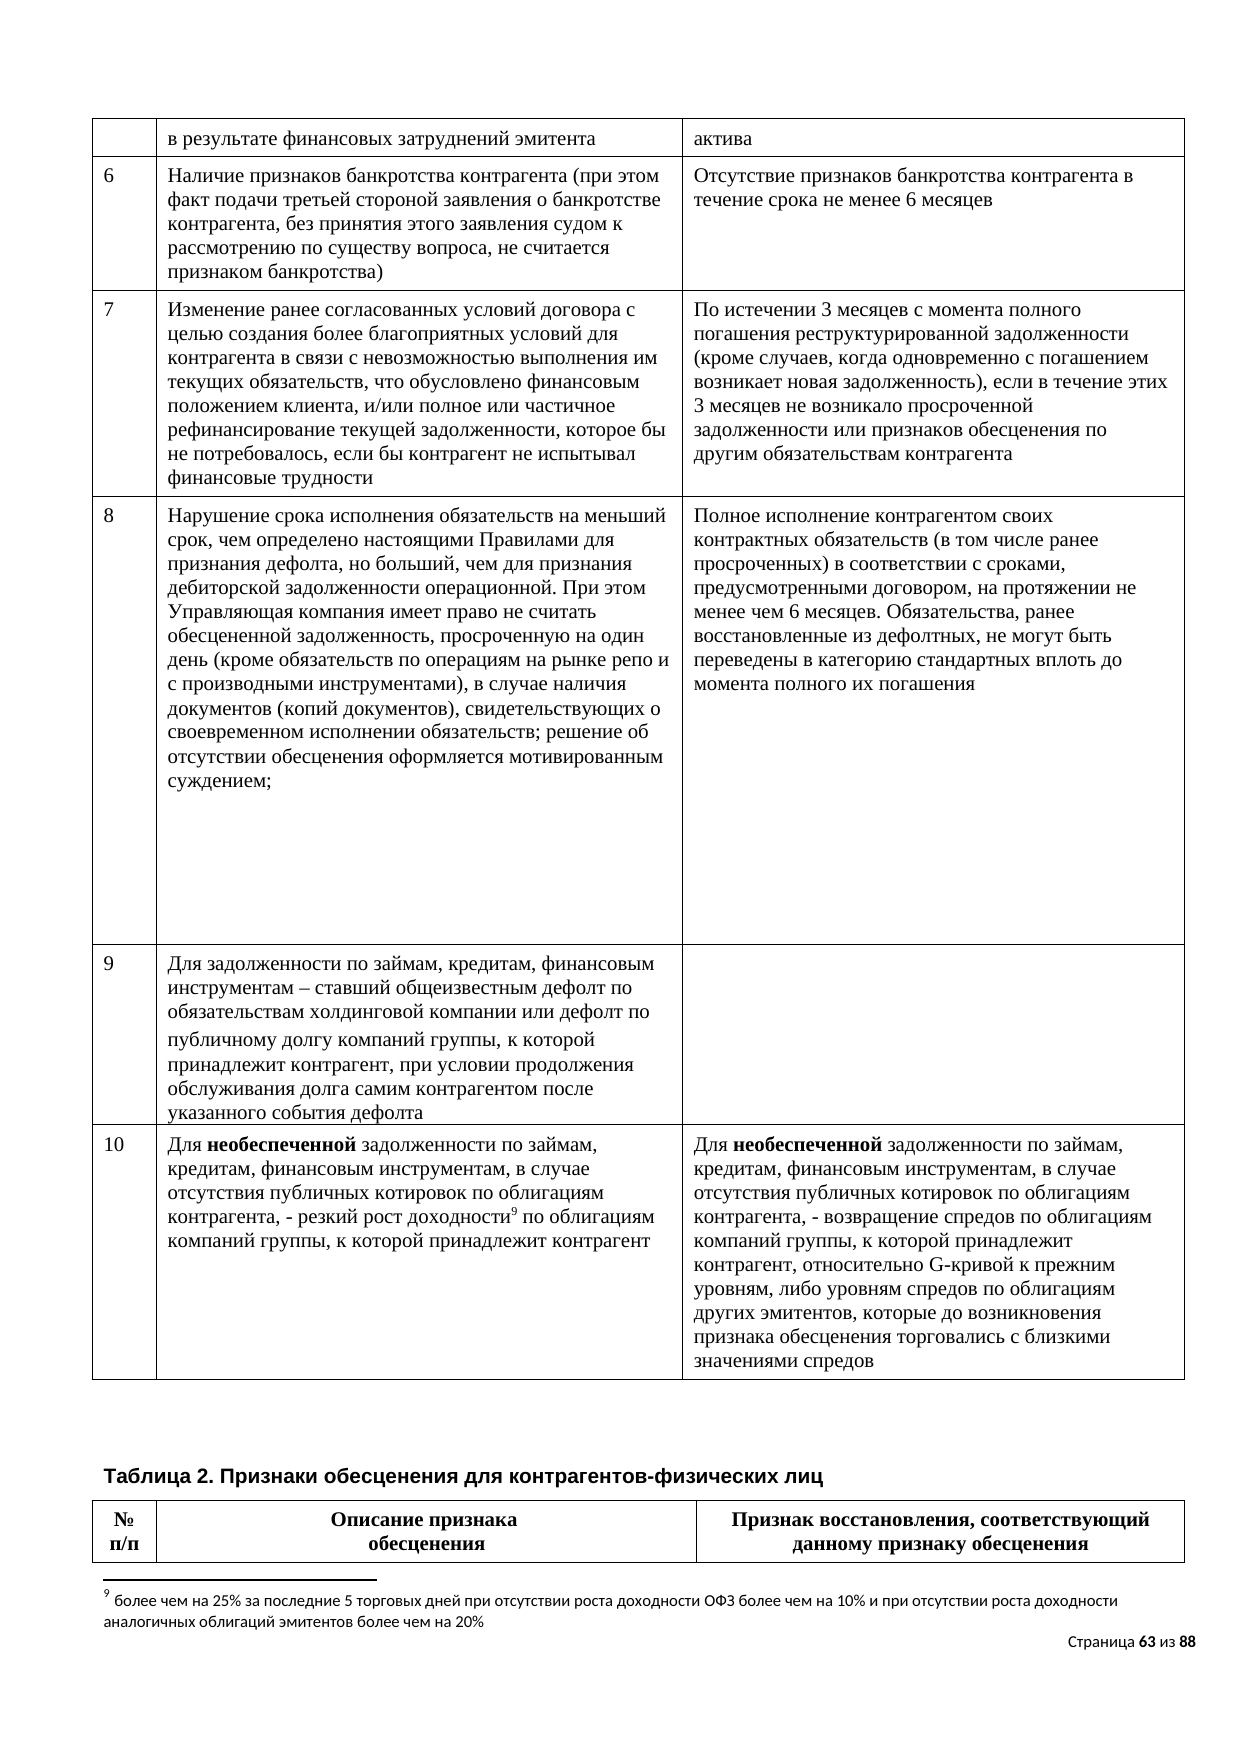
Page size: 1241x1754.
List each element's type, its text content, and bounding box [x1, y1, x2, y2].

table_cell 7 [93, 291, 156, 496]
table_cell Для необеспеченной задолженности по займам, кредитам, финансовым инструментам, в случае отсутствия публичных котировок по облигациям контрагента, - возвращение спредов по облигациям компаний группы, к которой принадлежит контрагент, относительно G-кривой к прежним уровням, либо уровням спредов по облигациям других эмитентов, которые до возникновения признака обесценения торговались с близкими значениями спредов [683, 1125, 1184, 1378]
table_cell Изменение ранее согласованных условий договора с целью создания более благоприятных условий для контрагента в связи с невозможностью выполнения им текущих обязательств, что обусловлено финансовым положением клиента, и/или полное или частичное рефинансирование текущей задолженности, которое бы не потребовалось, если бы контрагент не испытывал финансовые трудности [157, 291, 682, 496]
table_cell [683, 119, 1184, 156]
table_cell По истечении 3 месяцев с момента полного погашения реструктурированной задолженности (кроме случаев, когда одновременно с погашением возникает новая задолженность), если в течение этих 3 месяцев не возникало просроченной задолженности или признаков обесценения по другим обязательствам контрагента [683, 291, 1184, 496]
table_header Признак восстановления, соответствующий данному признаку обесценения [697, 1501, 1184, 1562]
table_cell 6 [93, 157, 156, 289]
table_cell 5 [93, 119, 156, 156]
text Таблица 2. Признаки обесценения для контрагентов-физических лиц [103, 1463, 1196, 1487]
table_cell Полное исполнение контрагентом своих контрактных обязательств (в том числе ранее просроченных) в соответствии с сроками, предусмотренными договором, на протяжении не менее чем 6 месяцев. Обязательства, ранее восстановленные из дефолтных, не могут быть переведены в категорию стандартных вплоть до момента полного их погашения [683, 497, 1184, 944]
table_cell 9 [93, 945, 156, 1124]
table_cell Для задолженности по займам, кредитам, финансовым инструментам – ставший общеизвестным дефолт по обязательствам холдинговой компании или дефолт по публичному долгу компаний группы, к которой принадлежит контрагент, при условии продолжения обслуживания долга самим контрагентом после указанного события дефолта [157, 945, 682, 1124]
table_cell [683, 945, 1184, 1124]
table_cell 10 [93, 1125, 156, 1378]
table_cell 8 [93, 497, 156, 944]
table_cell Для необеспеченной задолженности по займам, кредитам, финансовым инструментам, в случае отсутствия публичных котировок по облигациям контрагента, - резкий рост доходности по облигациям компаний группы, к которой принадлежит контрагент [157, 1125, 682, 1378]
table_cell Нарушение срока исполнения обязательств на меньший срок, чем определено настоящими Правилами для признания дефолта, но больший, чем для признания дебиторской задолженности операционной. При этом Управляющая компания имеет право не считать обесцененной задолженность, просроченную на один день (кроме обязательств по операциям на рынке репо и с производными инструментами), в случае наличия документов (копий документов), свидетельствующих о своевременном исполнении обязательств; решение об отсутствии обесценения оформляется мотивированным суждением; [157, 497, 682, 944]
table_header № п/п [93, 1501, 156, 1562]
table_header Описание признака обесценения [157, 1501, 696, 1562]
table_cell Наличие признаков банкротства контрагента (при этом факт подачи третьей стороной заявления о банкротстве контрагента, без принятия этого заявления судом к рассмотрению по существу вопроса, не считается признаком банкротства) [157, 157, 682, 289]
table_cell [157, 119, 682, 156]
table_cell Отсутствие признаков банкротства контрагента в течение срока не менее 6 месяцев [683, 157, 1184, 289]
